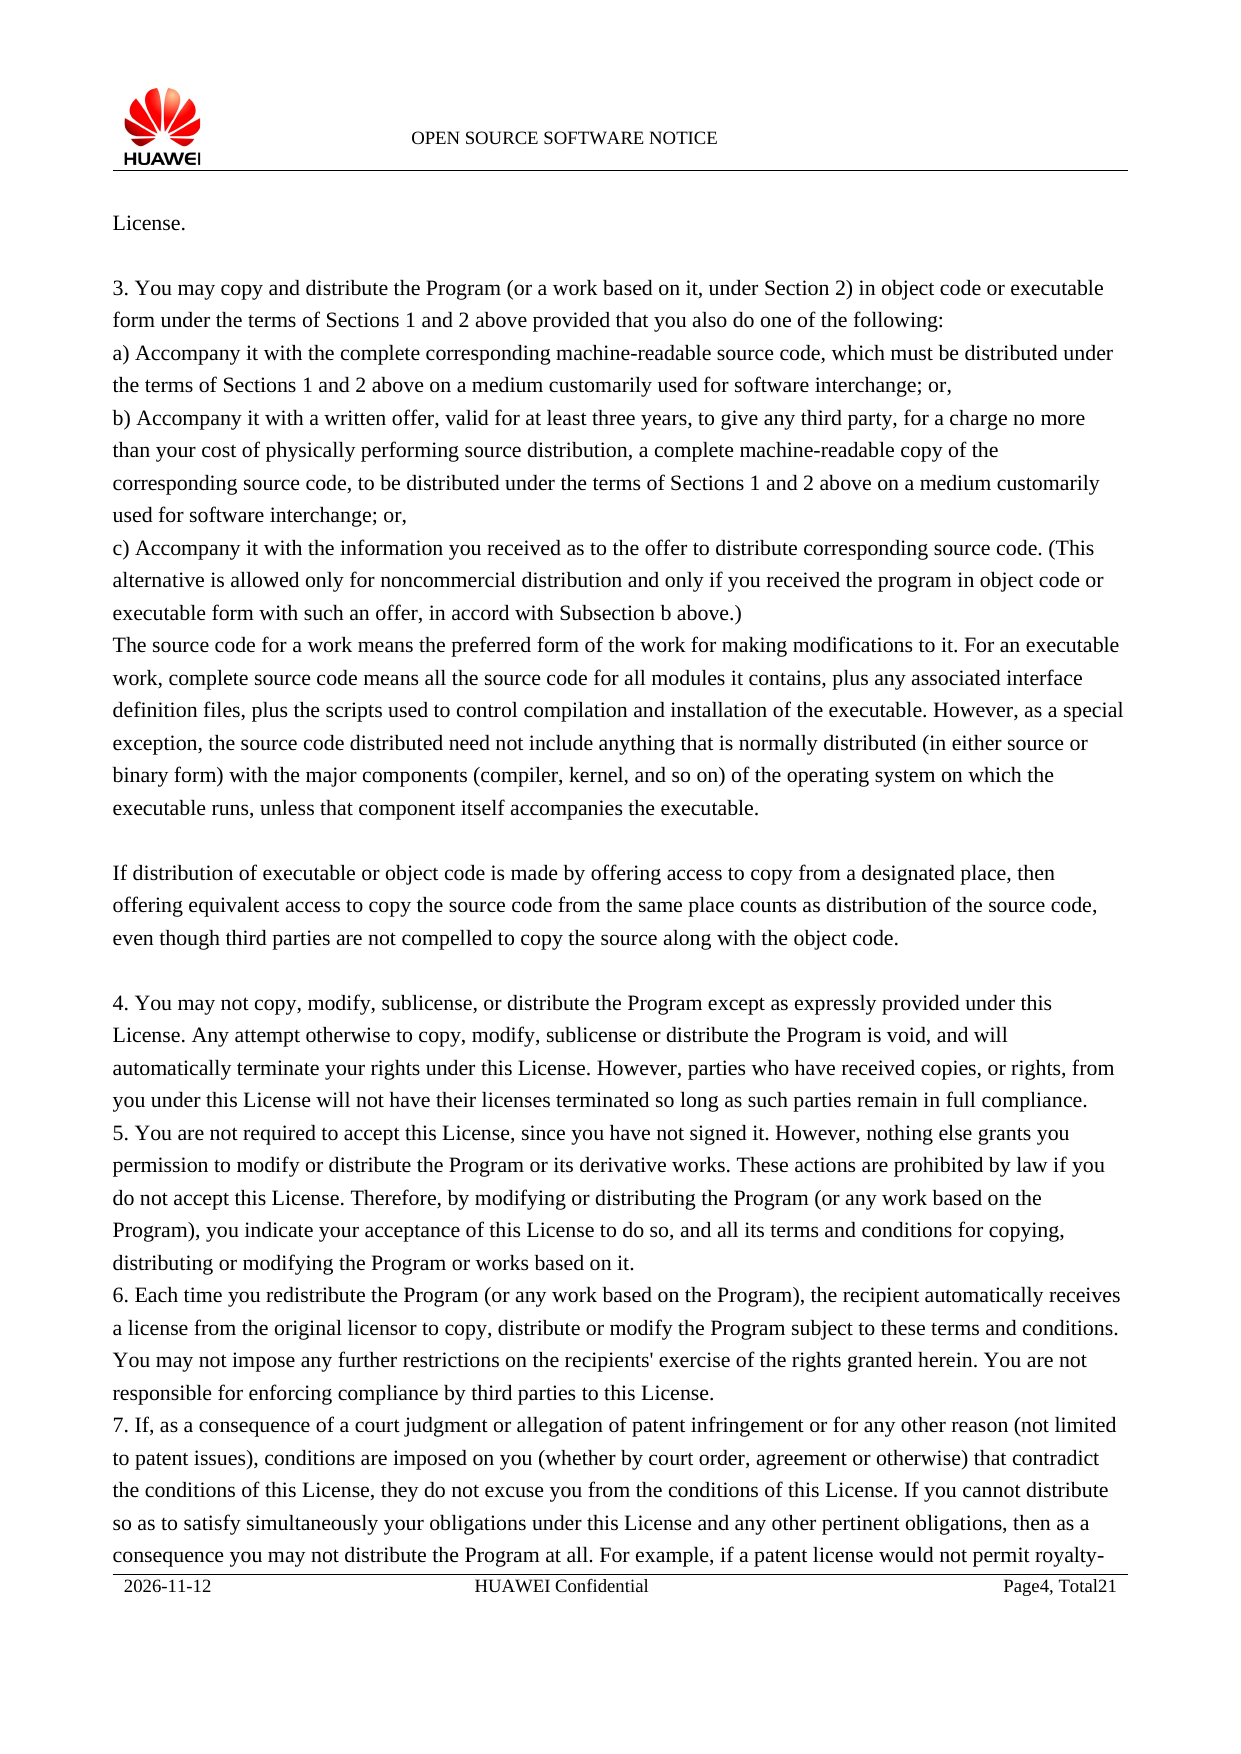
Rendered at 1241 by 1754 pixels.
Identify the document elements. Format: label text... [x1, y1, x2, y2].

picture [124, 88, 201, 165]
